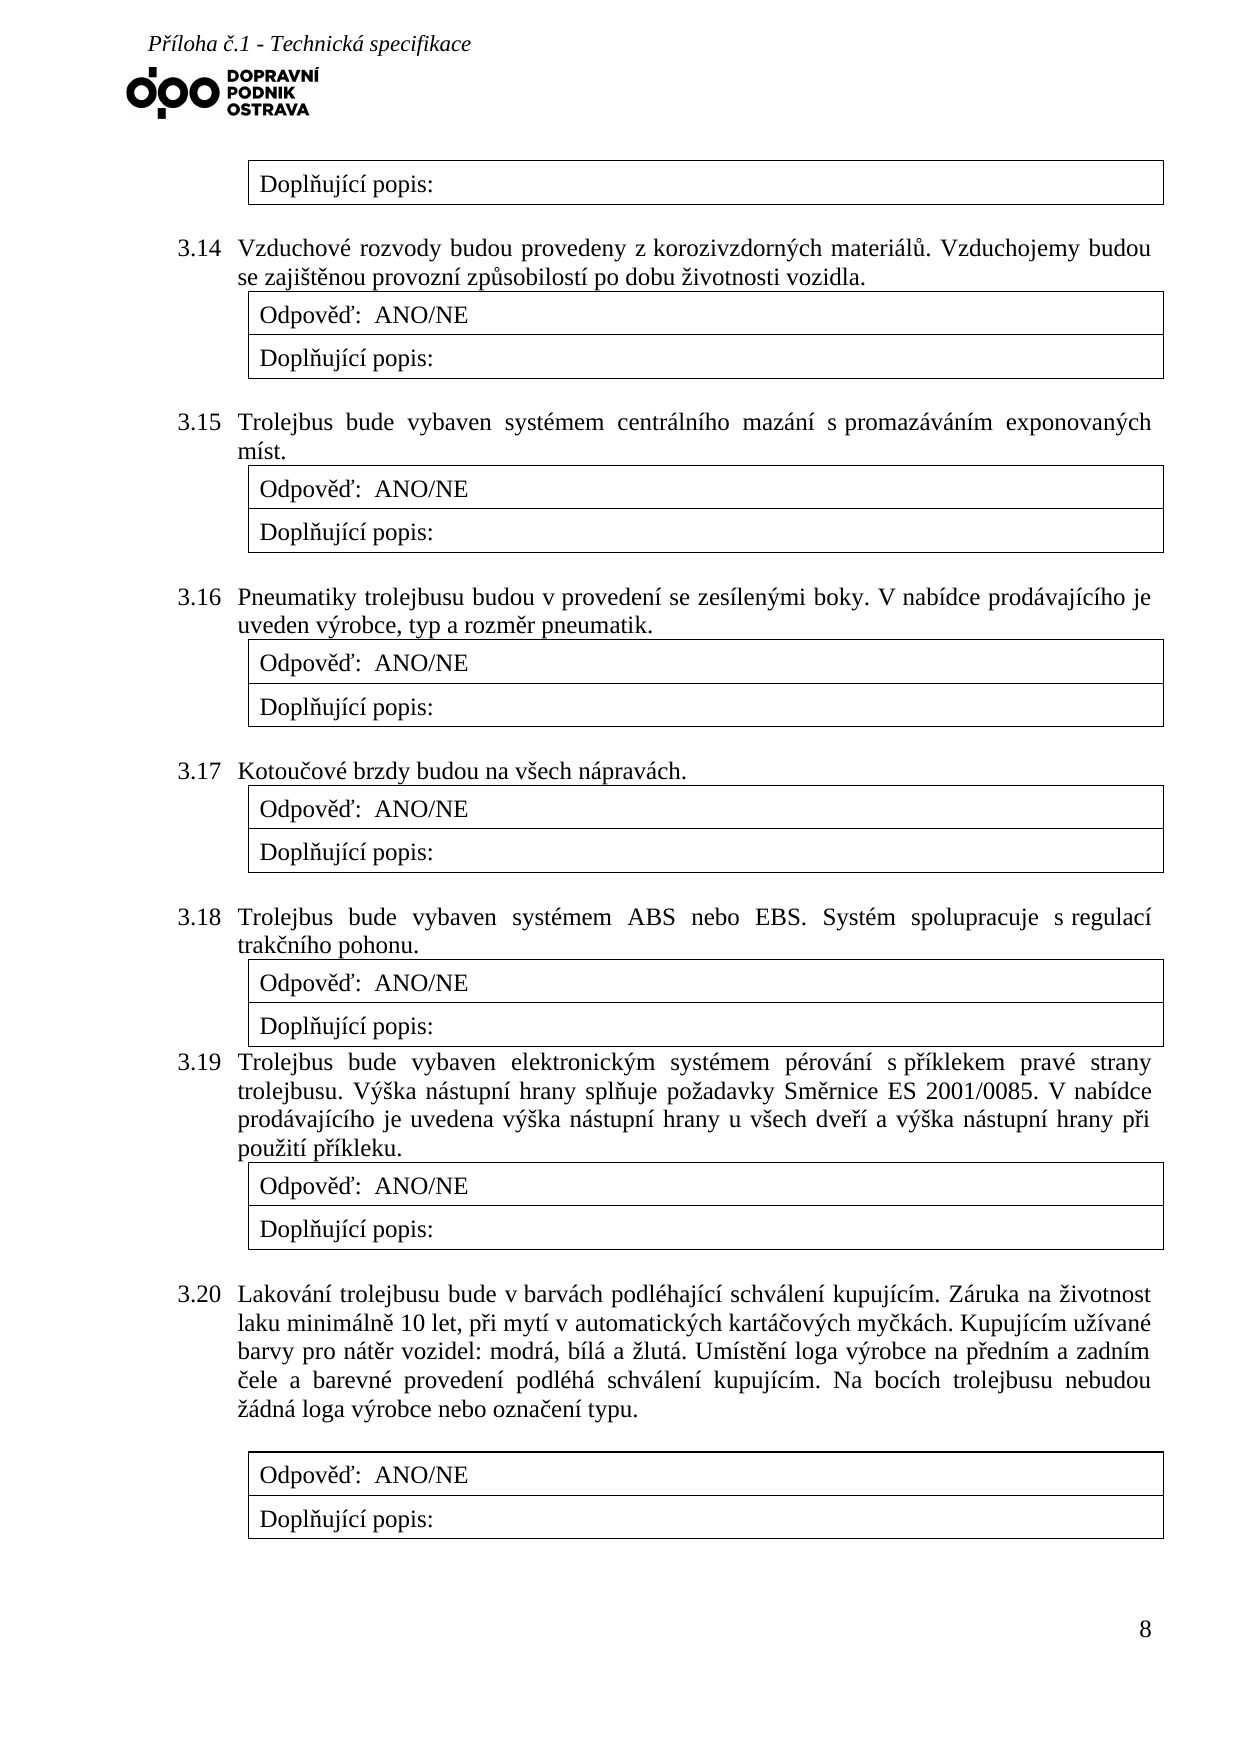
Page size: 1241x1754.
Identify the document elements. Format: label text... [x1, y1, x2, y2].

table_header Odpověď: ANO/NE [249, 960, 1163, 1002]
table_header Odpověď: ANO/NE [249, 786, 1163, 828]
list Trolejbus bude vybaven systémem centrálního mazání s promazáváním exponovaných míst. [177, 407, 1152, 465]
table_cell Doplňující popis: [249, 1206, 1163, 1249]
table_header Odpověď: ANO/NE [249, 640, 1163, 682]
table_header Odpověď: ANO/NE [249, 292, 1163, 334]
table_header Odpověď: ANO/NE [249, 1163, 1163, 1205]
list Pneumatiky trolejbusu budou v provedení se zesílenými boky. V nabídce prodávajícího je uveden výrobce, typ a rozměr pneumatik. [177, 582, 1152, 639]
table_header Odpověď: ANO/NE [249, 466, 1163, 508]
list Trolejbus bude vybaven elektronickým systémem pérování s příklekem pravé strany trolejbusu. Výška nástupní hrany splňuje požadavky Směrnice ES 2001/0085. V nabídce prodávajícího je uvedena výška nástupní hrany u všech dveří a výška nástupní hrany při použití příkleku. [177, 1047, 1152, 1162]
list Kotoučové brzdy budou na všech nápravách. [177, 756, 1152, 785]
list Vzduchové rozvody budou provedeny z korozivzdorných materiálů. Vzduchojemy budou se zajištěnou provozní způsobilostí po dobu životnosti vozidla. [177, 233, 1152, 291]
table_cell Doplňující popis: [249, 829, 1163, 872]
table_cell Doplňující popis: [249, 509, 1163, 552]
table_cell Doplňující popis: [249, 684, 1163, 726]
list Trolejbus bude vybaven systémem ABS nebo EBS. Systém spolupracuje s regulací trakčního pohonu. [177, 902, 1152, 959]
table_cell Doplňující popis: [249, 335, 1163, 378]
table_cell Doplňující popis: [249, 161, 1163, 203]
list Lakování trolejbusu bude v barvách podléhající schválení kupujícím. Záruka na životnost laku minimálně 10 let, při mytí v automatických kartáčových myčkách. Kupujícím užívané barvy pro nátěr vozidel: modrá, bílá a žlutá. Umístění loga výrobce na předním a zadním čele a barevné provedení podléhá schválení kupujícím. Na bocích trolejbusu nebudou žádná loga výrobce nebo označení typu. [177, 1279, 1152, 1423]
picture [126, 67, 320, 119]
table_cell Doplňující popis: [249, 1496, 1163, 1538]
table_header Odpověď: ANO/NE [249, 1453, 1163, 1494]
table_cell Doplňující popis: [249, 1003, 1163, 1046]
